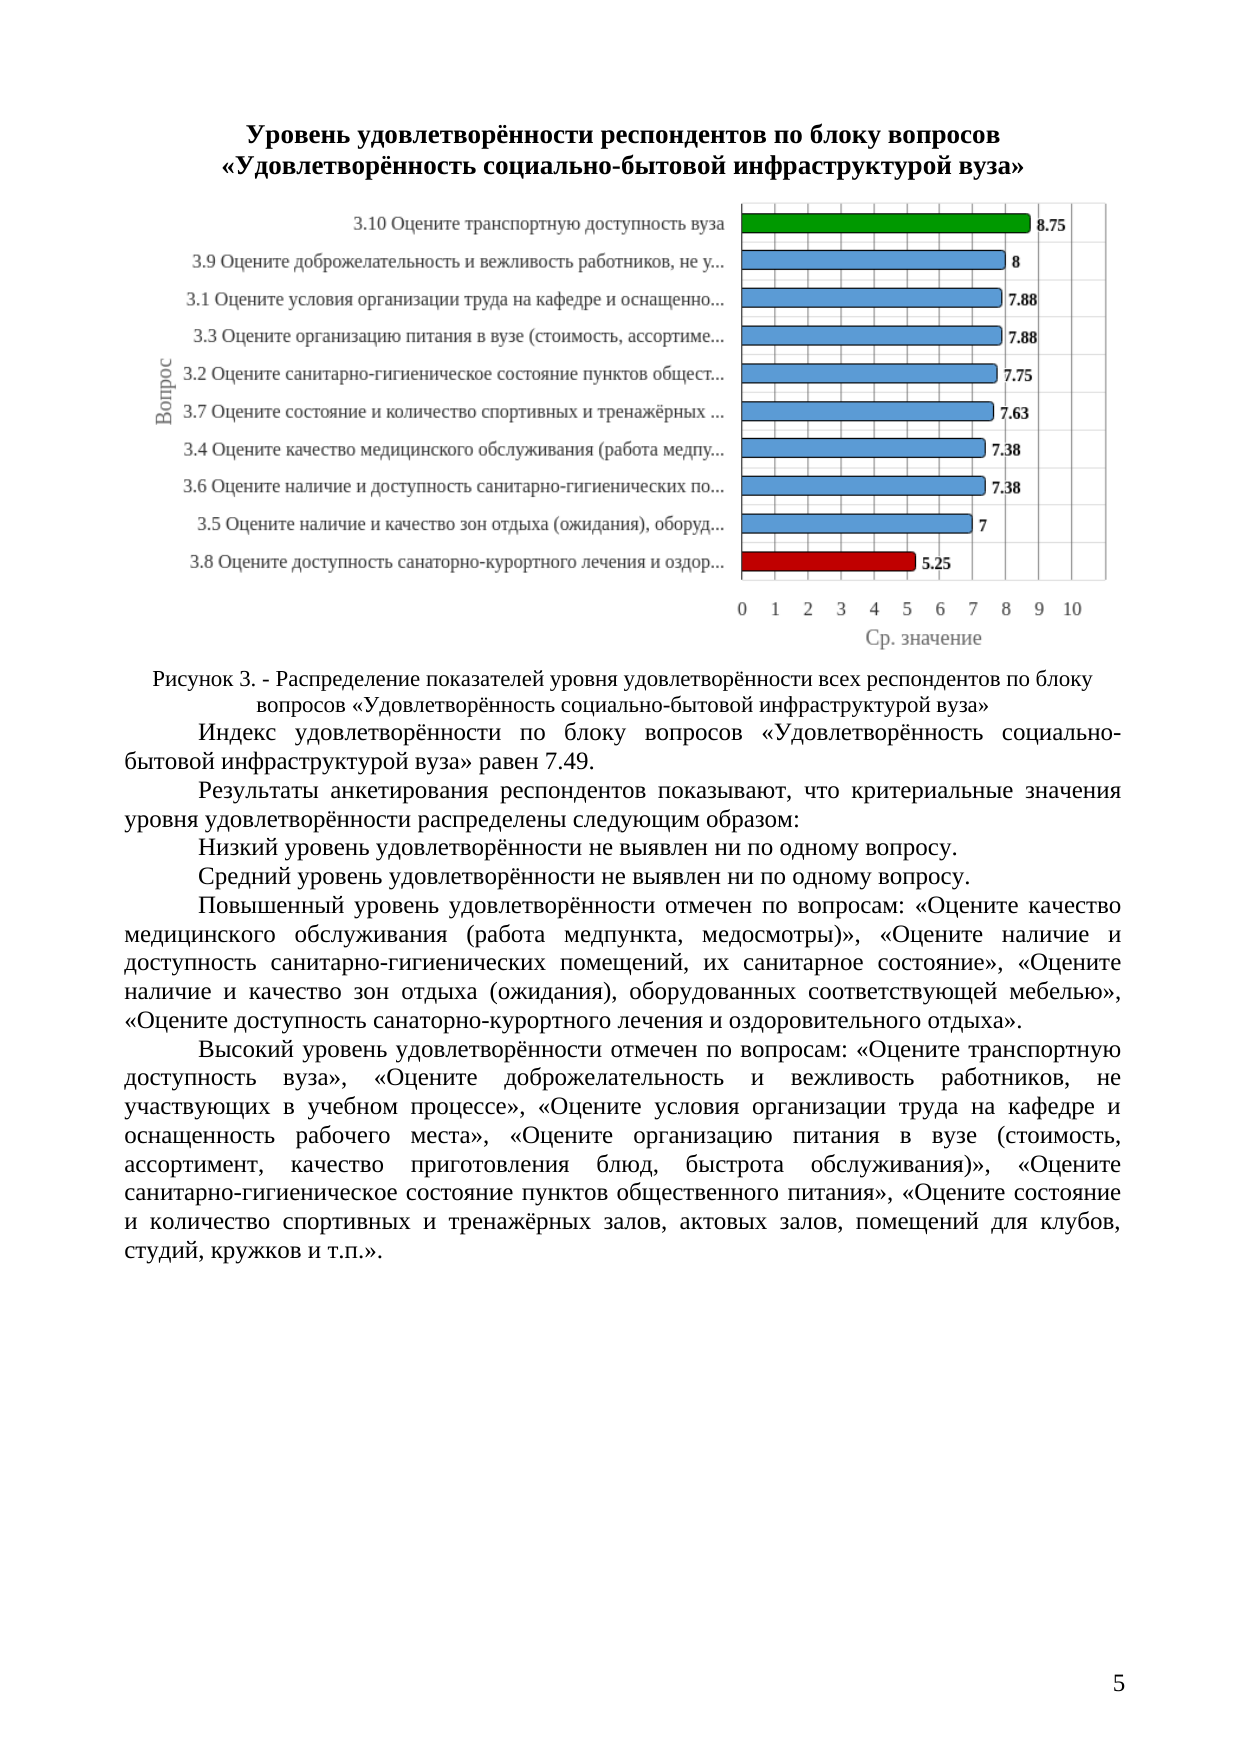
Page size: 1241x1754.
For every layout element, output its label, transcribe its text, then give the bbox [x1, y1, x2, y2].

text Повышенный уровень удовлетворённости отмечен по вопросам: «Оцените качество медицинского обслуживания (работа медпункта, медосмотры)», «Оцените наличие и доступность санитарно-гигиенических помещений, их санитарное состояние», «Оцените наличие и качество зон отдыха (ожидания), оборудованных соответствующей мебелью», «Оцените доступность санаторно-курортного лечения и оздоровительного отдыха». [124, 890, 1122, 1034]
text Высокий уровень удовлетворённости отмечен по вопросам: «Оцените транспортную доступность вуза», «Оцените доброжелательность и вежливость работников, не участвующих в учебном процессе», «Оцените условия организации труда на кафедре и оснащенность рабочего места», «Оцените организацию питания в вузе (стоимость, ассортимент, качество приготовления блюд, быстрота обслуживания)», «Оцените санитарно-гигиеническое состояние пунктов общественного питания», «Оцените состояние и количество спортивных и тренажёрных залов, актовых залов, помещений для клубов, студий, кружков и т.п.». [124, 1034, 1122, 1264]
text Средний уровень удовлетворённости не выявлен ни по одному вопросу. [124, 861, 1122, 890]
text Результаты анкетирования респондентов показывают, что критериальные значения уровня удовлетворённости распределены следующим образом: [124, 775, 1122, 832]
text Рисунок 3. - Распределение показателей уровня удовлетворённости всех респондентов по блоку вопросов «Удовлетворённость социально-бытовой инфраструктурой вуза» [124, 665, 1122, 717]
text Индекс удовлетворённости по блоку вопросов «Удовлетворённость социально-бытовой инфраструктурой вуза» равен 7.49. [124, 717, 1122, 775]
subtitle Уровень удовлетворённости респондентов по блоку вопросов «Удовлетворённость социально-бытовой инфраструктурой вуза» [124, 118, 1122, 180]
picture [124, 192, 1129, 665]
text Низкий уровень удовлетворённости не выявлен ни по одному вопросу. [124, 832, 1122, 861]
